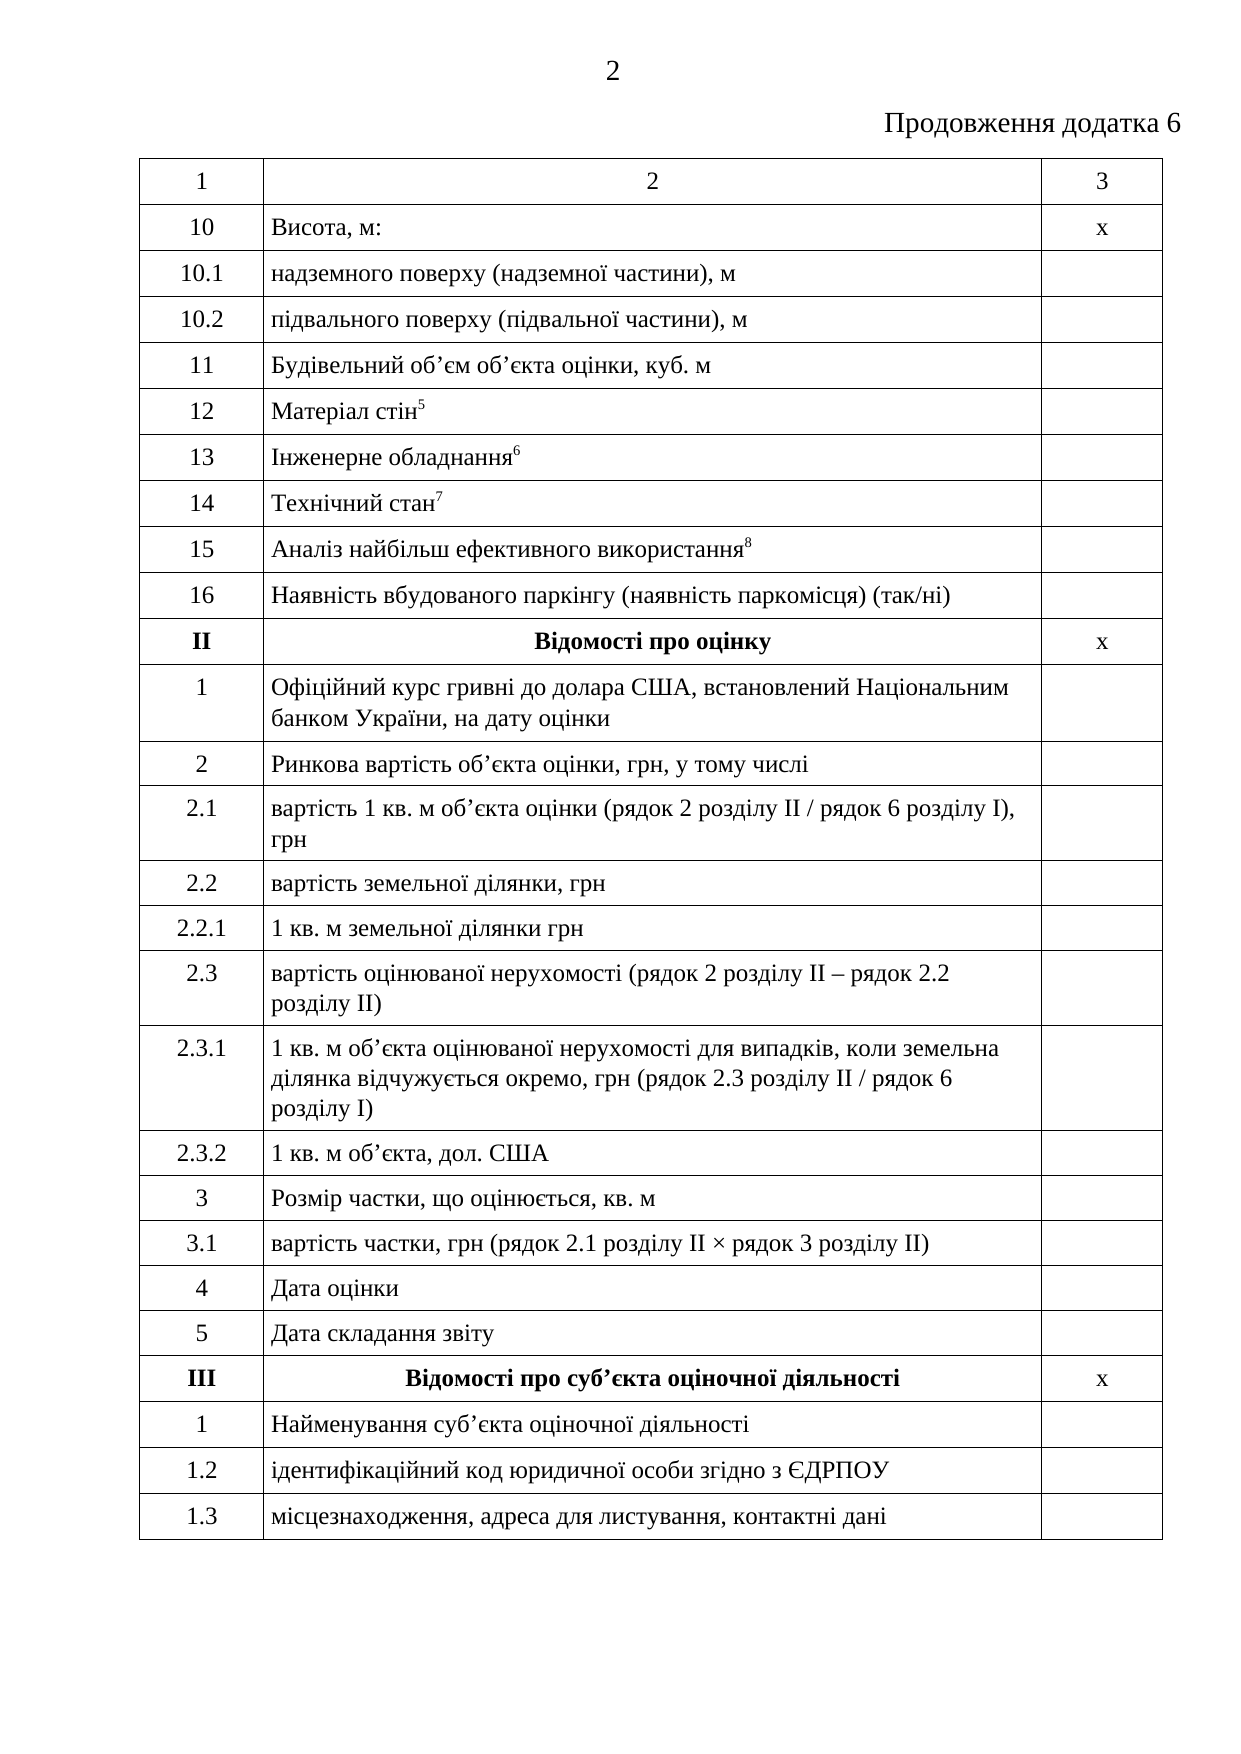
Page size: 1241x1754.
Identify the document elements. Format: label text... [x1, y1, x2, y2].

table_cell Найменування суб’єкта оціночної діяльності [264, 1402, 1041, 1447]
table_cell Наявність вбудованого паркінгу (наявність паркомісця) (так/ні) [264, 573, 1041, 618]
table_cell Висота, м: [264, 205, 1041, 250]
table_cell 2.3.2 [140, 1131, 263, 1175]
table_cell 16 [140, 573, 263, 618]
table_cell Офіційний курс гривні до долара США, встановлений Національним банком України, на дату оцінки [264, 665, 1041, 741]
table_cell [1042, 665, 1162, 741]
table_cell [1042, 1176, 1162, 1220]
table_cell x [1042, 619, 1162, 664]
table_cell Будівельний об’єм об’єкта оцінки, куб. м [264, 343, 1041, 388]
table_cell 2.2 [140, 861, 263, 905]
table_cell 10.1 [140, 251, 263, 296]
table_cell Матеріал стін5 [264, 389, 1041, 434]
table_cell ідентифікаційний код юридичної особи згідно з ЄДРПОУ [264, 1448, 1041, 1493]
table_cell вартість земельної ділянки, грн [264, 861, 1041, 905]
table_cell [1042, 1494, 1162, 1539]
table_cell Технічний стан7 [264, 481, 1041, 526]
table_cell 2.1 [140, 786, 263, 860]
table_cell 4 [140, 1266, 263, 1310]
table_cell [1042, 742, 1162, 785]
table_header 1 [140, 159, 263, 204]
table_cell [1042, 1026, 1162, 1130]
table_cell 12 [140, 389, 263, 434]
table_cell підвального поверху (підвальної частини), м [264, 297, 1041, 342]
table_cell 2.3.1 [140, 1026, 263, 1130]
table_cell місцезнаходження, адреса для листування, контактні дані [264, 1494, 1041, 1539]
table_cell [1042, 1311, 1162, 1355]
table_cell 10.2 [140, 297, 263, 342]
table_cell 15 [140, 527, 263, 572]
table_cell 1 кв. м об’єкта оцінюваної нерухомості для випадків, коли земельна ділянка відчужується окремо, грн (рядок 2.3 розділу ІІ / рядок 6 розділу І) [264, 1026, 1041, 1130]
table_cell [1042, 1131, 1162, 1175]
table_cell [1042, 1402, 1162, 1447]
table_cell [1042, 297, 1162, 342]
table_cell 2 [140, 742, 263, 785]
table_cell 3.1 [140, 1221, 263, 1265]
text Продовження додатка 6 [148, 105, 1181, 139]
table_cell 1.3 [140, 1494, 263, 1539]
table_cell надземного поверху (надземної частини), м [264, 251, 1041, 296]
table_cell ІІ [140, 619, 263, 664]
table_cell Відомості про суб’єкта оціночної діяльності [264, 1356, 1041, 1401]
table_cell x [1042, 205, 1162, 250]
table_cell [1042, 389, 1162, 434]
table_cell 13 [140, 435, 263, 480]
table_cell 2.2.1 [140, 906, 263, 950]
table_cell 10 [140, 205, 263, 250]
table_cell [1042, 906, 1162, 950]
table_cell [1042, 1266, 1162, 1310]
table_cell Розмір частки, що оцінюється, кв. м [264, 1176, 1041, 1220]
table_cell Аналіз найбільш ефективного використання8 [264, 527, 1041, 572]
table_cell Інженерне обладнання6 [264, 435, 1041, 480]
table_cell 1 кв. м земельної ділянки грн [264, 906, 1041, 950]
table_cell Відомості про оцінку [264, 619, 1041, 664]
table_header 3 [1042, 159, 1162, 204]
table_cell 3 [140, 1176, 263, 1220]
table_cell 1.2 [140, 1448, 263, 1493]
table_cell [1042, 527, 1162, 572]
table_header 2 [264, 159, 1041, 204]
table_cell ІІІ [140, 1356, 263, 1401]
table_cell [1042, 951, 1162, 1025]
table_cell [1042, 343, 1162, 388]
table_cell 1 кв. м об’єкта, дол. США [264, 1131, 1041, 1175]
table_cell вартість частки, грн (рядок 2.1 розділу ІІ × рядок 3 розділу ІІ) [264, 1221, 1041, 1265]
table_cell [1042, 251, 1162, 296]
table_cell вартість 1 кв. м об’єкта оцінки (рядок 2 розділу ІІ / рядок 6 розділу І), грн [264, 786, 1041, 860]
table_cell Ринкова вартість об’єкта оцінки, грн, у тому числі [264, 742, 1041, 785]
table_cell 14 [140, 481, 263, 526]
table_cell Дата складання звіту [264, 1311, 1041, 1355]
table_cell 1 [140, 665, 263, 741]
table_cell [1042, 435, 1162, 480]
table_cell [1042, 1448, 1162, 1493]
table_cell 11 [140, 343, 263, 388]
table_cell 1 [140, 1402, 263, 1447]
table_cell Дата оцінки [264, 1266, 1041, 1310]
table_cell [1042, 861, 1162, 905]
table_cell [1042, 481, 1162, 526]
table_cell вартість оцінюваної нерухомості (рядок 2 розділу ІІ – рядок 2.2 розділу ІІ) [264, 951, 1041, 1025]
table_cell x [1042, 1356, 1162, 1401]
table_cell [1042, 573, 1162, 618]
table_cell [1042, 786, 1162, 860]
table_cell [1042, 1221, 1162, 1265]
table_cell 5 [140, 1311, 263, 1355]
table_cell 2.3 [140, 951, 263, 1025]
